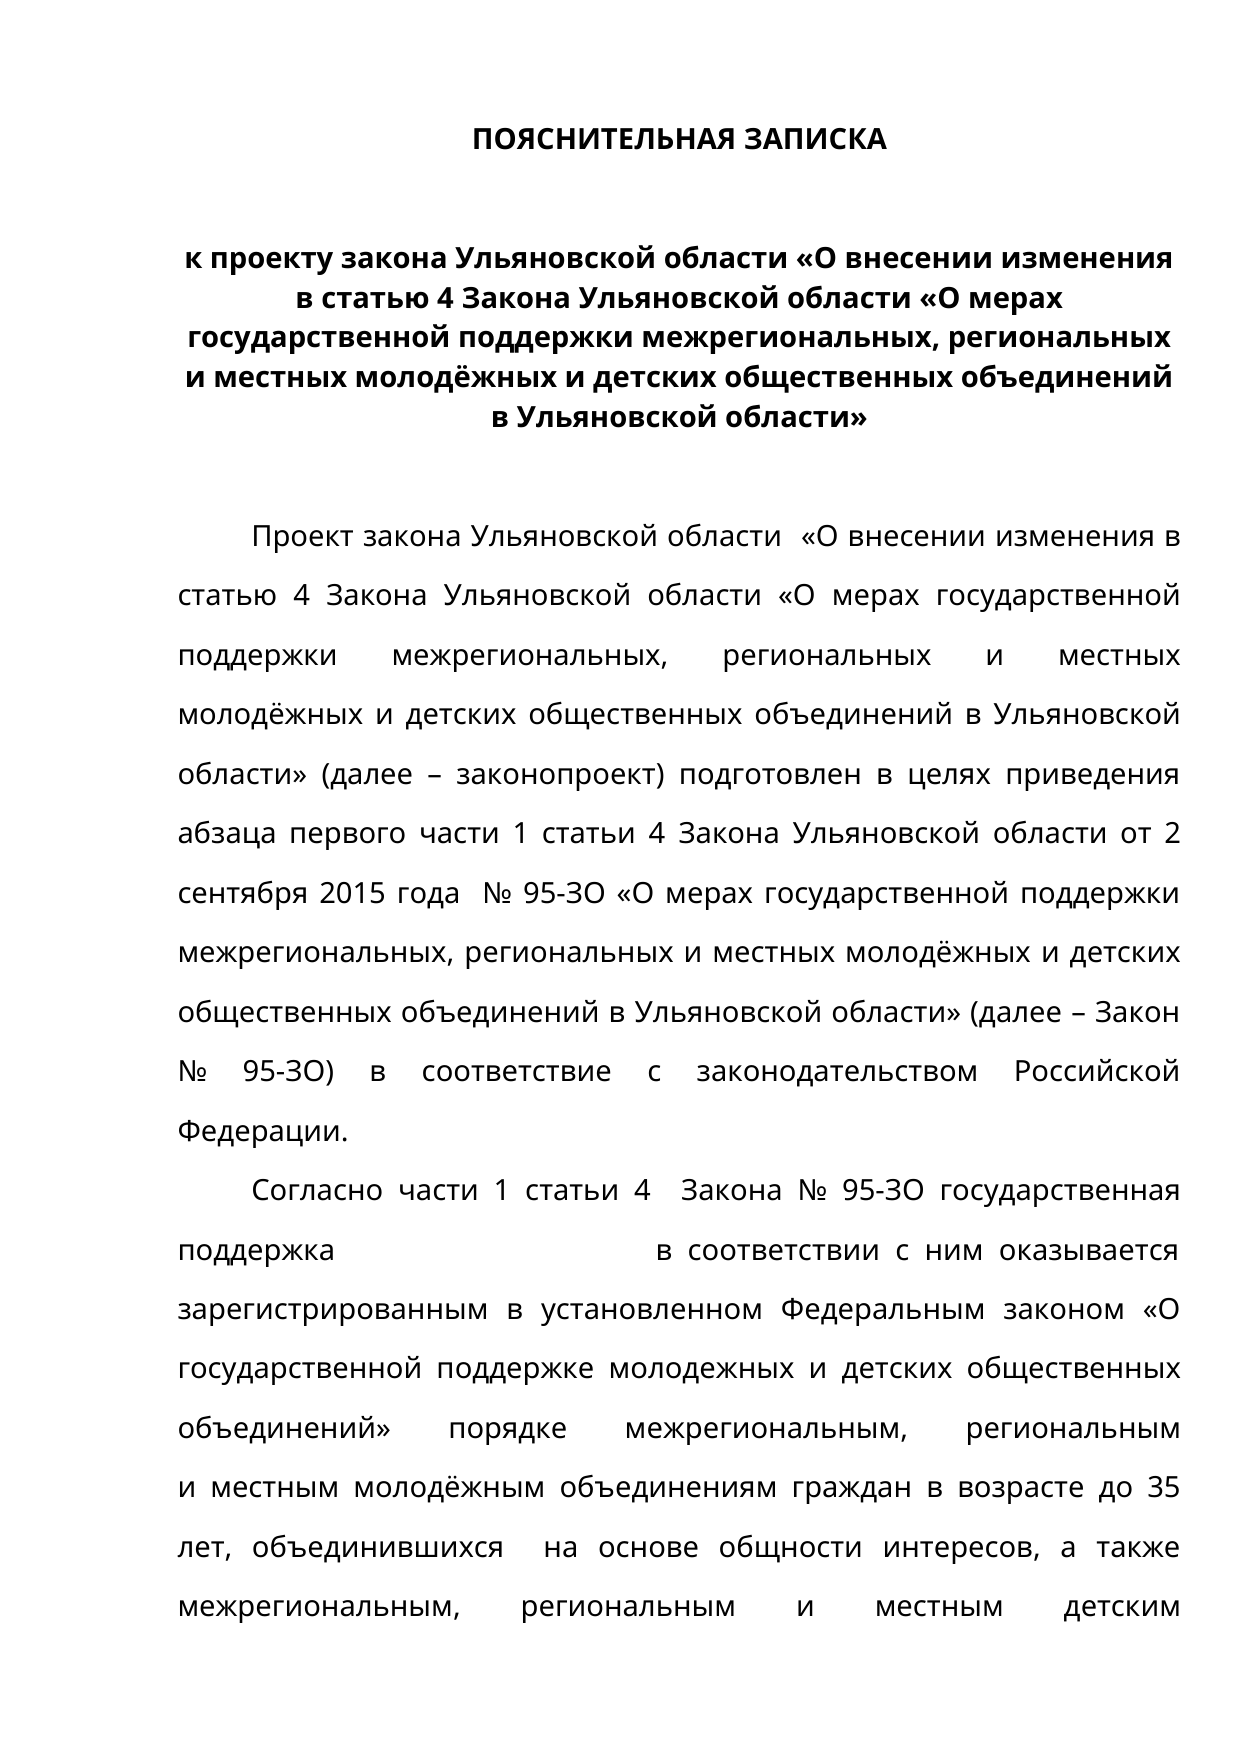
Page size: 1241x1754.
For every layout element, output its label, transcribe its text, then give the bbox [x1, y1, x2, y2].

text ПОЯСНИТЕЛЬНАЯ ЗАПИСКА [177, 118, 1181, 158]
text Проект закона Ульяновской области «О внесении изменения в статью 4 Закона Ульяновской области «О мерах государственной поддержки межрегиональных, региональных и местных молодёжных и детских общественных объединений в Ульяновской области» (далее – законопроект) подготовлен в целях приведения абзаца первого части 1 статьи 4 Закона Ульяновской области от 2 сентября 2015 года № 95-ЗО «О мерах государственной поддержки межрегиональных, региональных и местных молодёжных и детских общественных объединений в Ульяновской области» (далее – Закон № 95-ЗО) в соответствие с законодательством Российской Федерации. [177, 515, 1181, 1149]
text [177, 1169, 1181, 1625]
text к проекту закона Ульяновской области «О внесении изменения в статью 4 Закона Ульяновской области «О мерах государственной поддержки межрегиональных, региональных и местных молодёжных и детских общественных объединений в Ульяновской области» [177, 237, 1181, 436]
